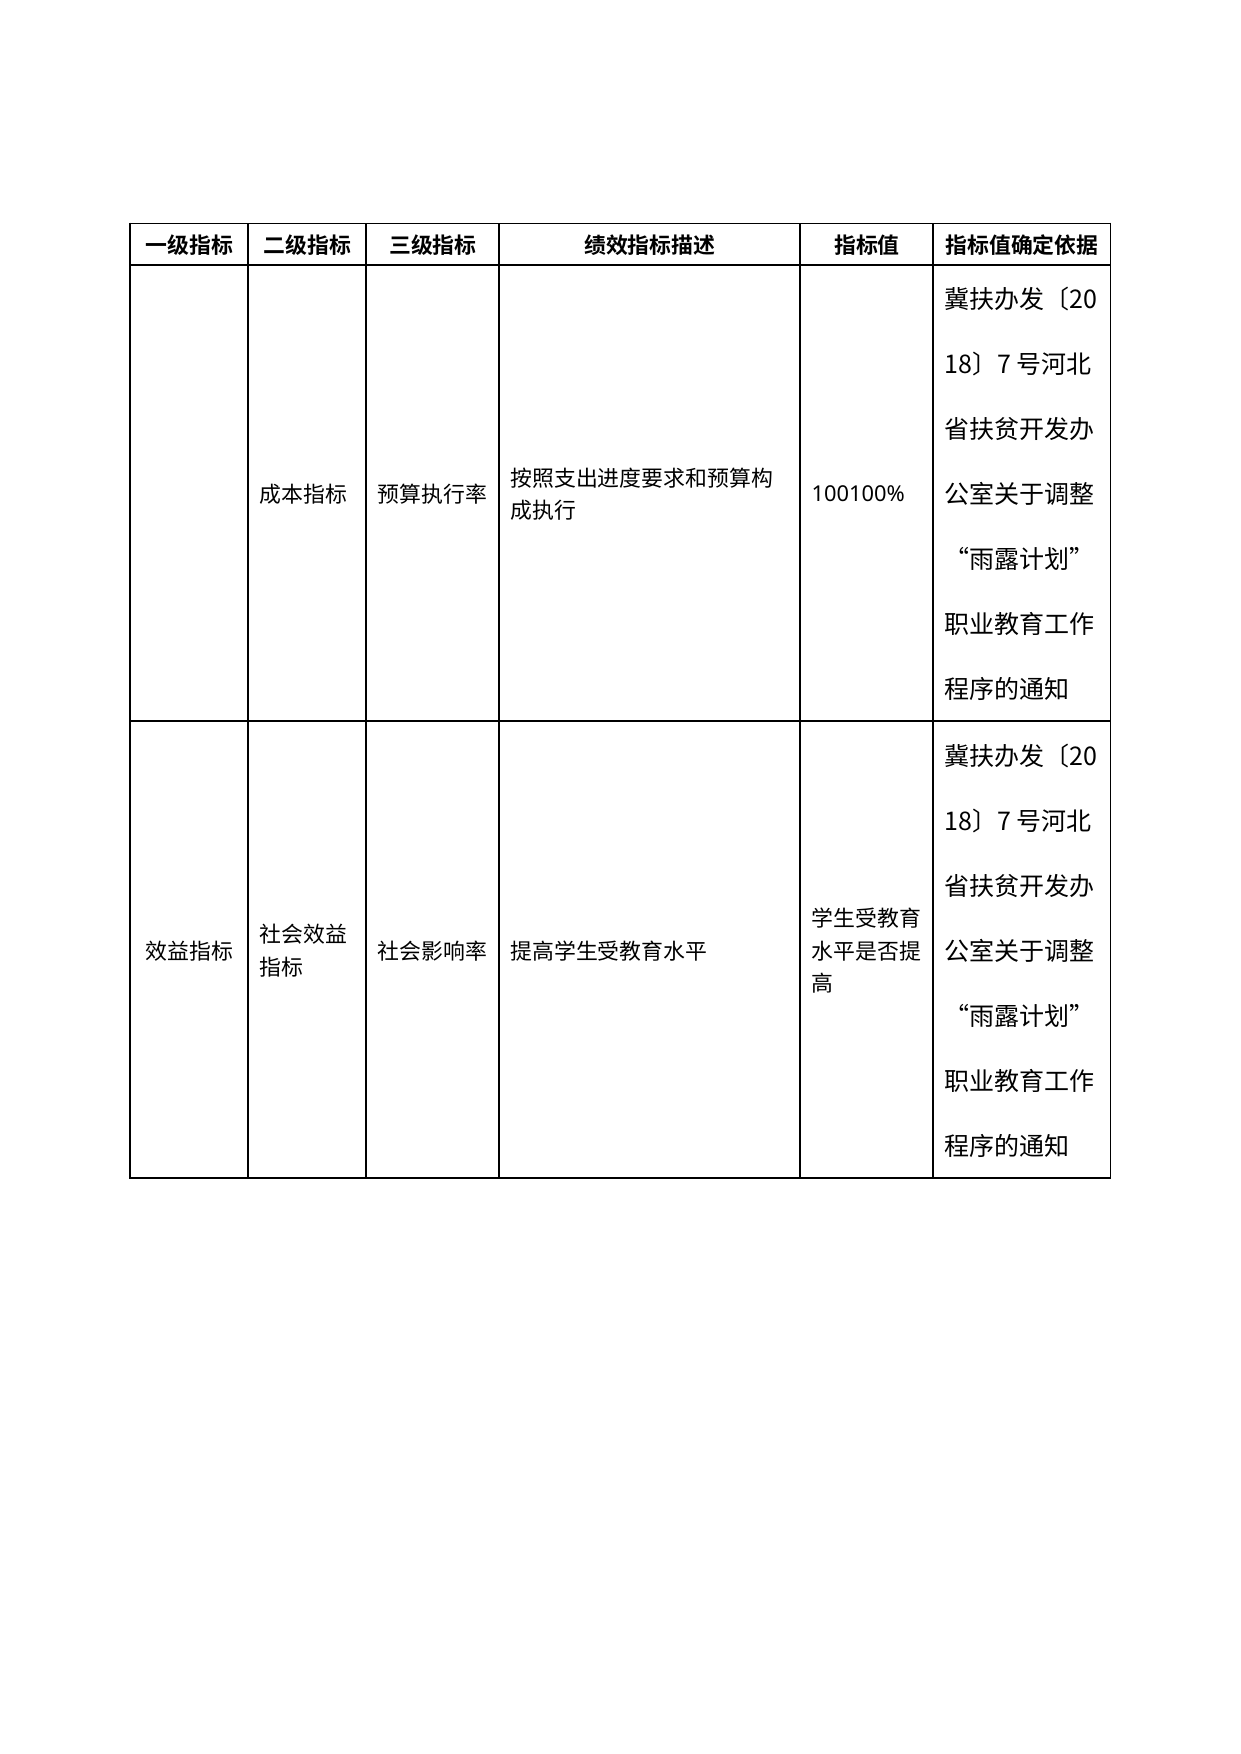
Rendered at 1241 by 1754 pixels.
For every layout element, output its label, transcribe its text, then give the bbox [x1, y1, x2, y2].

table_header 三级指标 [367, 224, 498, 264]
table_cell 社会效益指标 [249, 722, 365, 1177]
table_header 绩效指标描述 [500, 224, 799, 264]
table_cell 学生受教育水平是否提高 [801, 722, 932, 1177]
table_header 一级指标 [131, 224, 247, 264]
table_cell 预算执行率 [367, 266, 498, 720]
table_cell 按照支出进度要求和预算构成执行 [500, 266, 799, 720]
table_header 指标值确定依据 [934, 224, 1110, 264]
table_cell 成本指标 [249, 266, 365, 720]
table_header 指标值 [801, 224, 932, 264]
table_cell 社会影响率 [367, 722, 498, 1177]
table_cell 100100% [801, 266, 932, 720]
table_cell 冀扶办发〔2018〕7号河北省扶贫开发办公室关于调整“雨露计划”职业教育工作程序的通知 [934, 722, 1110, 1177]
table_header 二级指标 [249, 224, 365, 264]
table_cell 效益指标 [131, 722, 247, 1177]
table_cell 冀扶办发〔2018〕7号河北省扶贫开发办公室关于调整“雨露计划”职业教育工作程序的通知 [934, 266, 1110, 720]
table_cell 提高学生受教育水平 [500, 722, 799, 1177]
